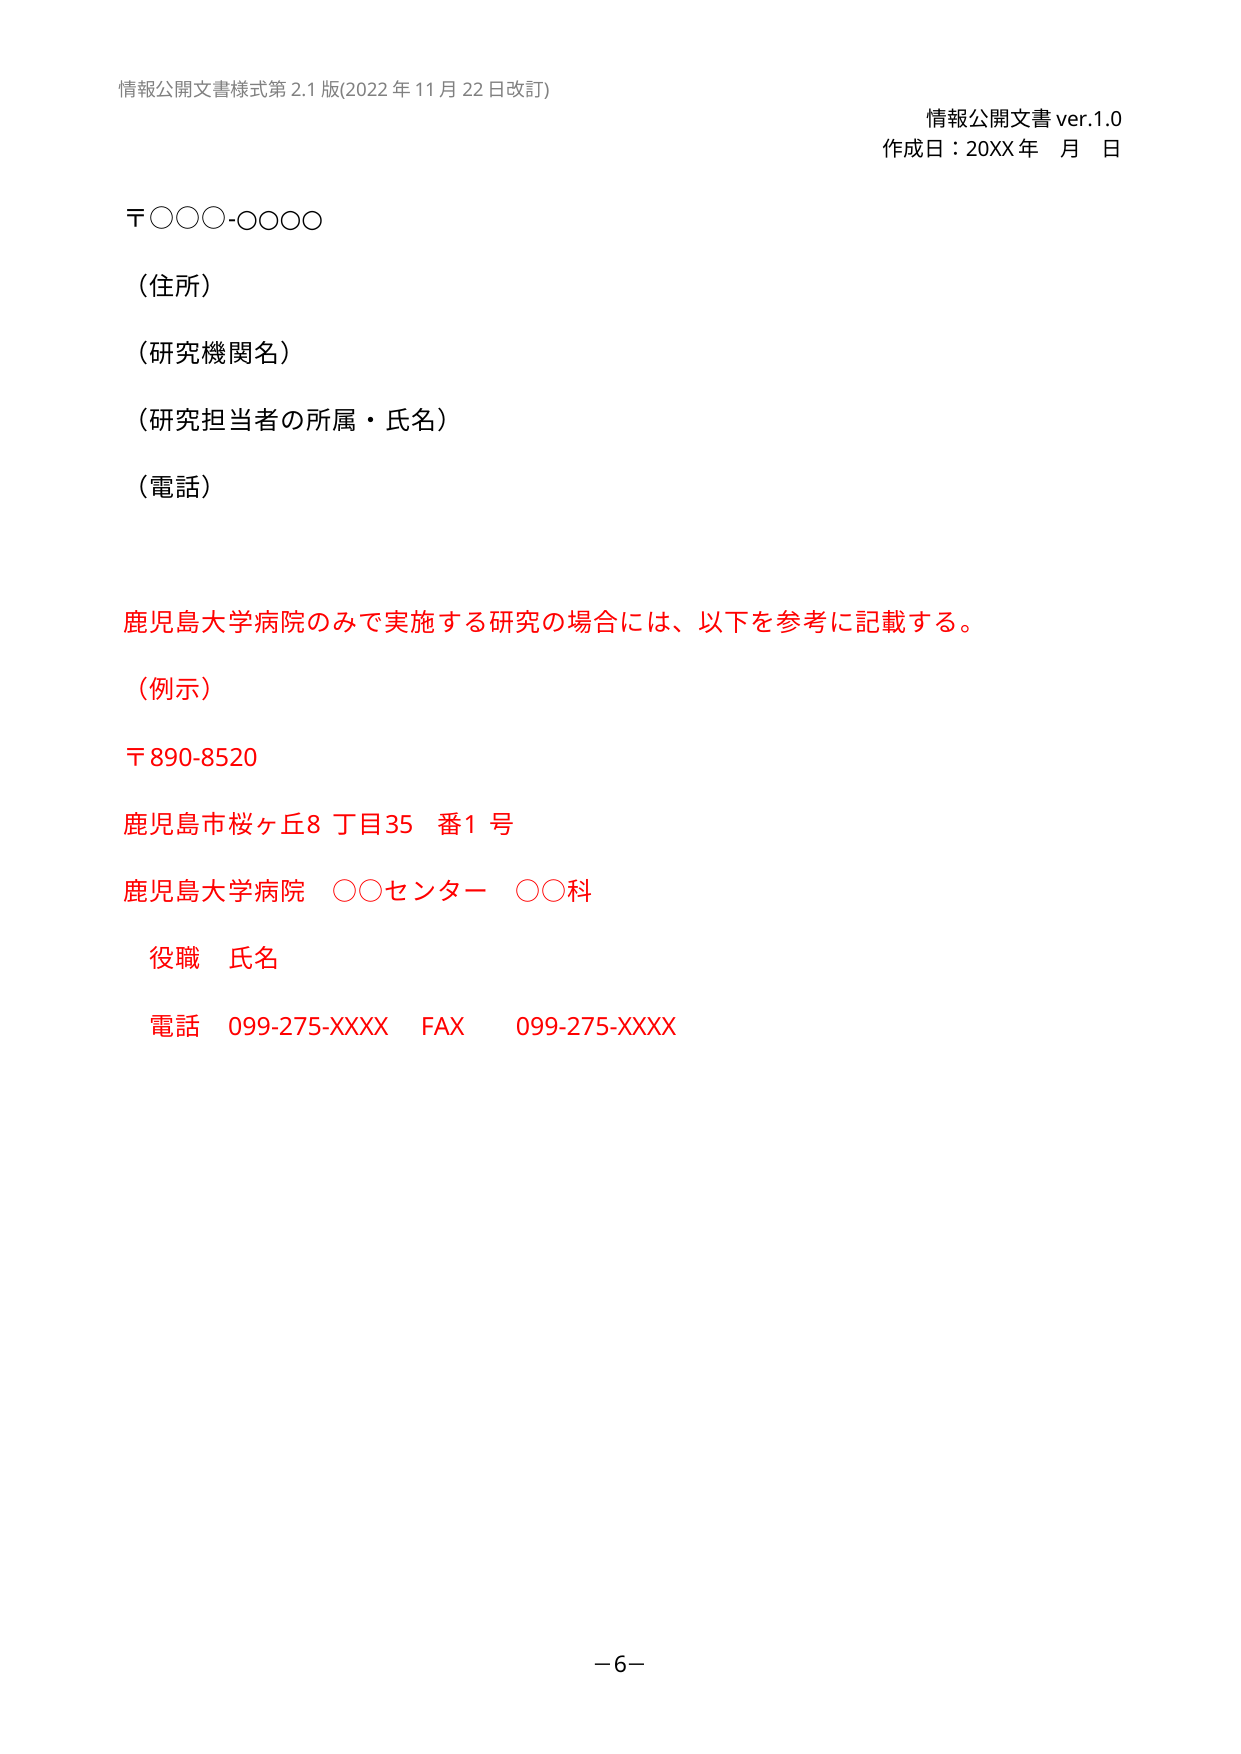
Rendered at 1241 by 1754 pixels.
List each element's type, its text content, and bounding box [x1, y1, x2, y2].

text 鹿児島大学病院のみで実施する研究の場合には、以下を参考に記載する。 [123, 587, 1117, 654]
text 鹿児島大学病院 ○○センター ○○科 [123, 856, 1117, 923]
text （電話） [123, 452, 1117, 519]
text （研究機関名） [123, 318, 1117, 385]
text 〒890-8520 [123, 721, 1117, 789]
text 電話 099-275-XXXX FAX 099-275-XXXX [123, 991, 1117, 1058]
text （例示） [123, 654, 1117, 721]
text 役職 氏名 [123, 923, 1117, 991]
text 〒○○○-○○○○ [123, 183, 1117, 250]
text （住所） [123, 250, 1117, 318]
text （研究担当者の所属・氏名） [123, 385, 1117, 452]
text 鹿児島市桜ヶ丘8丁目35番1号 [123, 789, 1117, 856]
